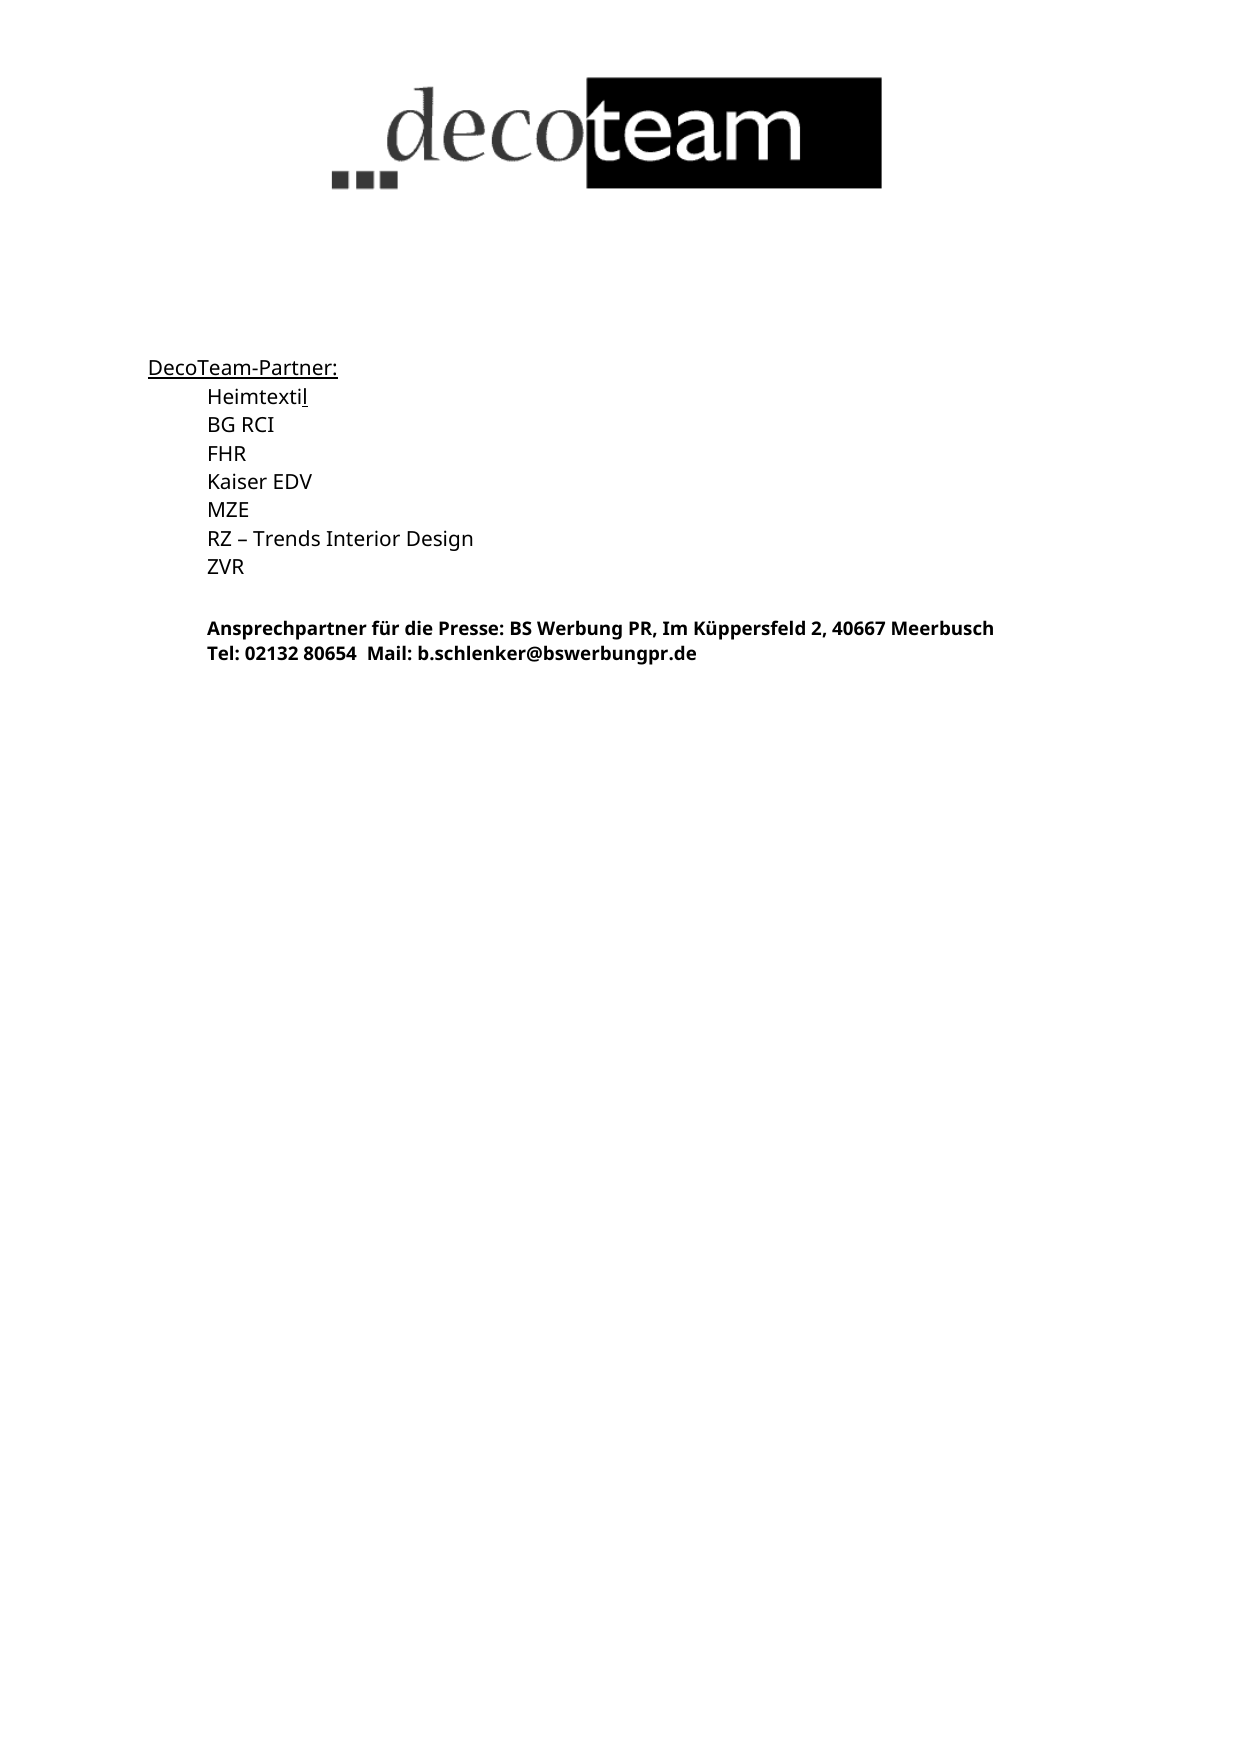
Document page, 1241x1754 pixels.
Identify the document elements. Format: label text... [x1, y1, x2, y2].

text ZVR [207, 552, 1033, 581]
text RZ – Trends Interior Design [207, 524, 1033, 552]
text Ansprechpartner für die Presse: BS Werbung PR, Im Küppersfeld 2, 40667 Meerbusch [207, 615, 1033, 640]
text Heimtextil [207, 382, 1033, 410]
text DecoTeam-Partner: [148, 353, 1033, 382]
text BG RCI [207, 410, 1033, 439]
text FHR [207, 439, 1033, 467]
text Tel: 02132 80654 Mail: b.schlenker@bswerbungpr.de [207, 640, 1033, 666]
text MZE [207, 496, 1033, 524]
text Kaiser EDV [207, 467, 1033, 496]
picture [331, 75, 883, 192]
